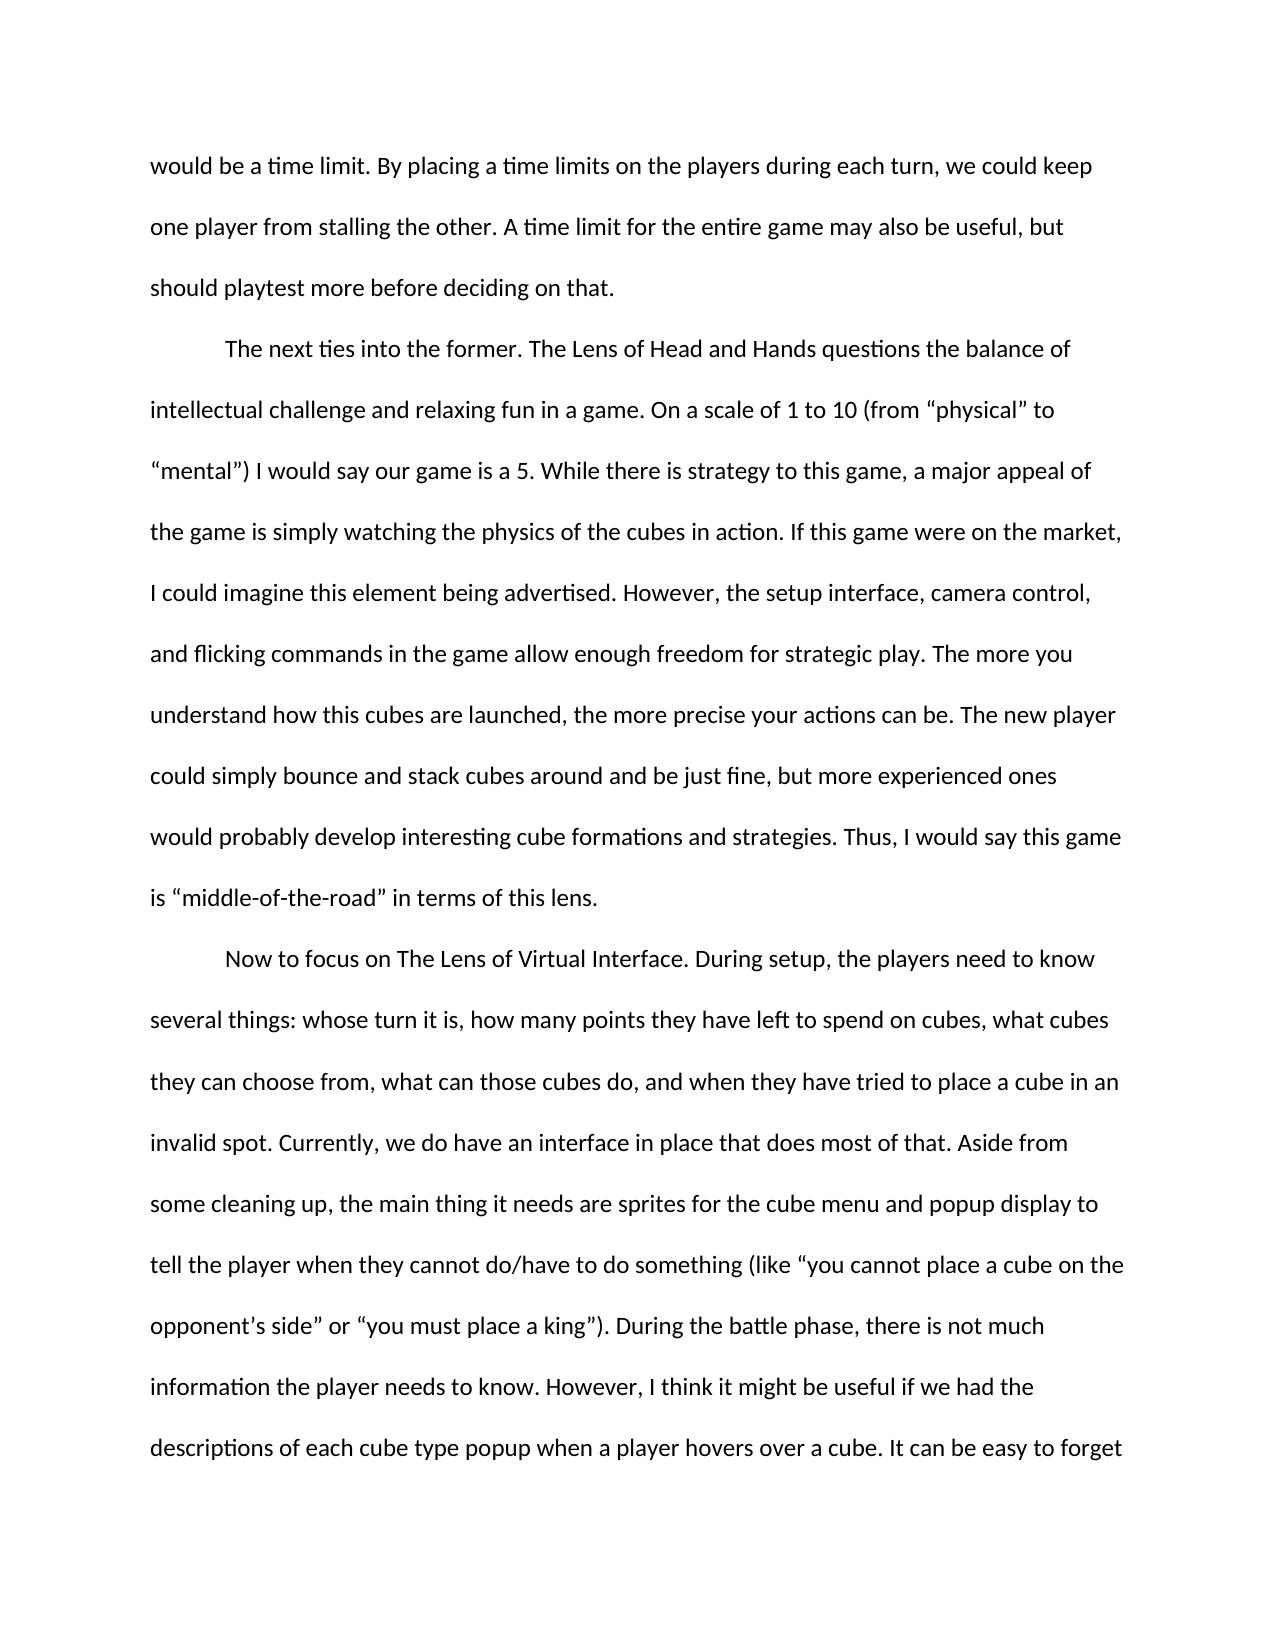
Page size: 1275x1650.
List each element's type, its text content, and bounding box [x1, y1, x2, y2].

text The next ties into the former. The Lens of Head and Hands questions the balance of intellectual challenge and relaxing fun in a game. On a scale of 1 to 10 (from “physical” to “mental”) I would say our game is a 5. While there is strategy to this game, a major appeal of the game is simply watching the physics of the cubes in action. If this game were on the market, I could imagine this element being advertised. However, the setup interface, camera control, and flicking commands in the game allow enough freedom for strategic play. The more you understand how this cubes are launched, the more precise your actions can be. The new player could simply bounce and stack cubes around and be just fine, but more experienced ones would probably develop interesting cube formations and strategies. Thus, I would say this game is “middle-of-the-road” in terms of this lens. [150, 333, 1125, 913]
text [150, 150, 1125, 303]
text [150, 943, 1125, 1462]
